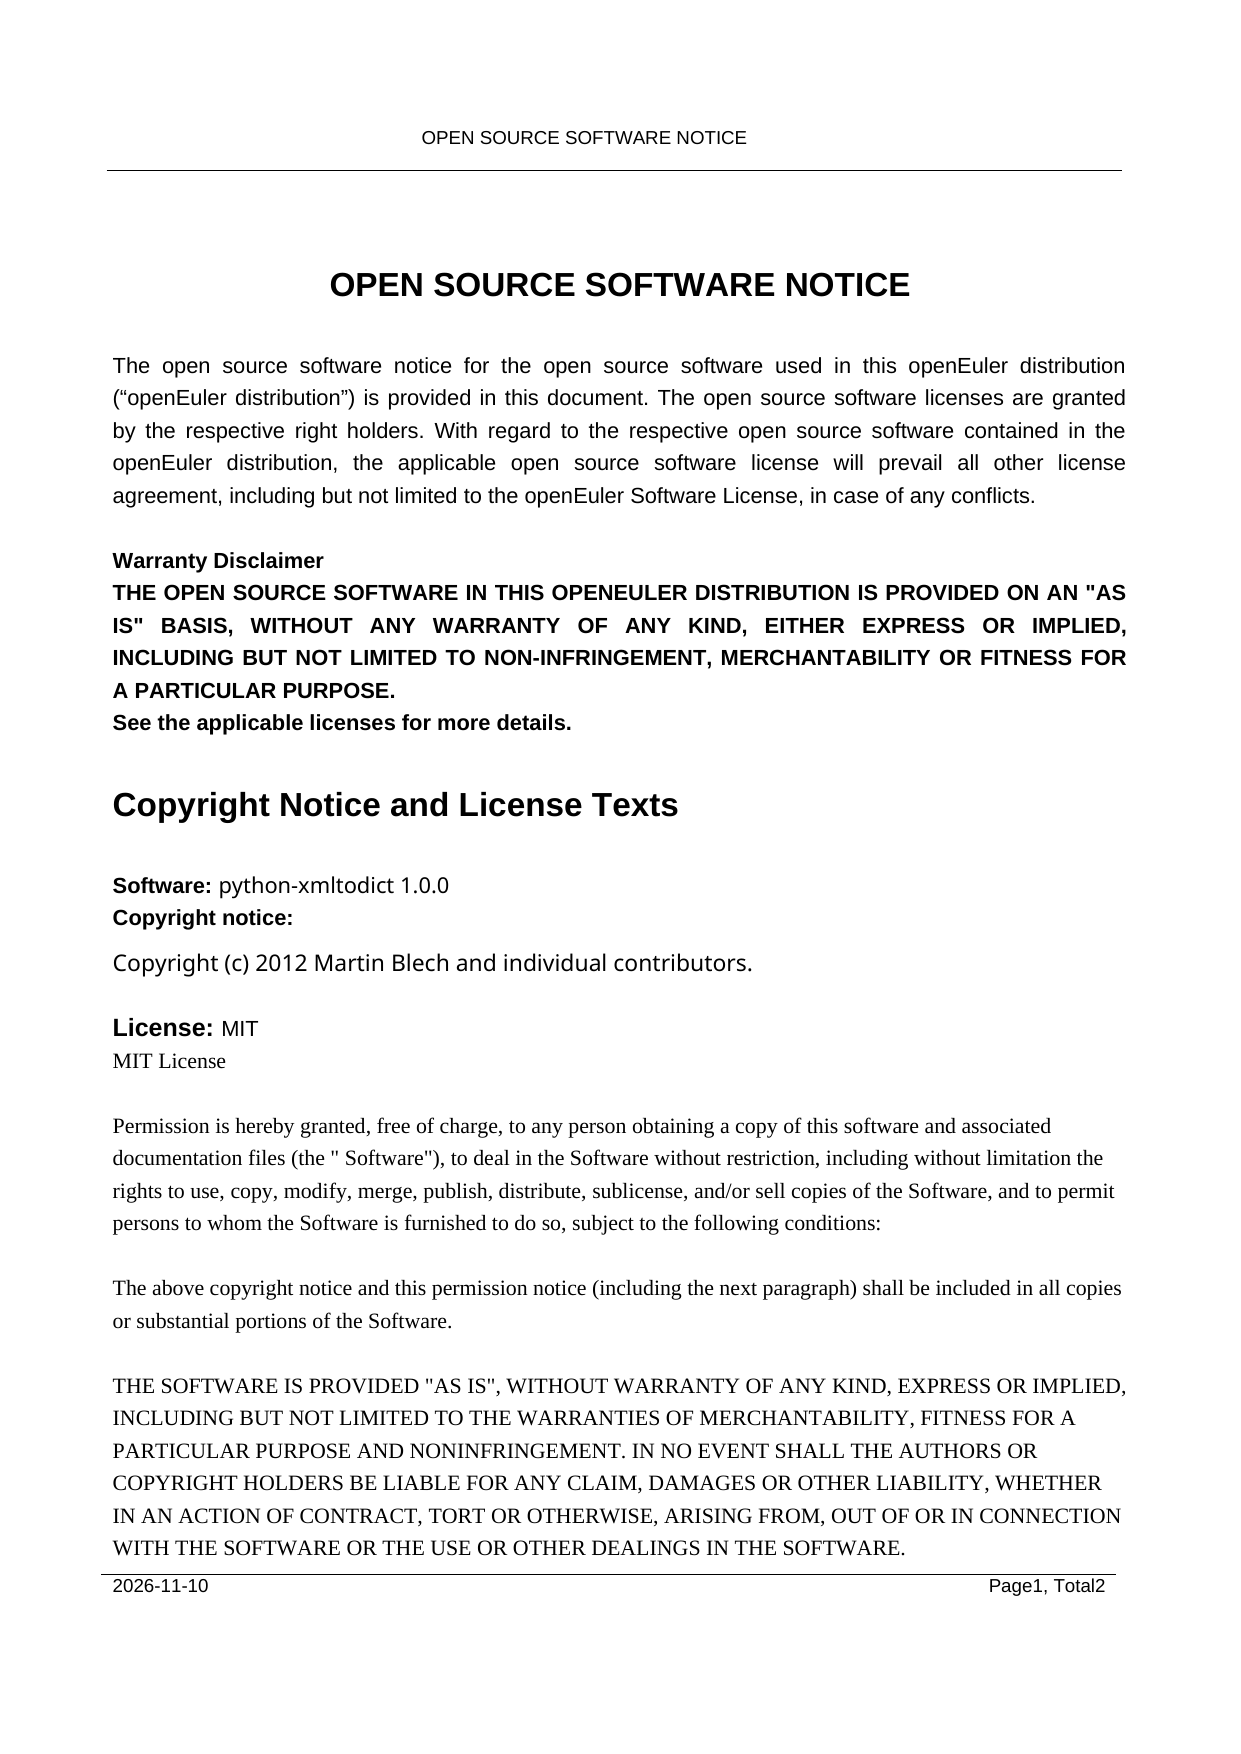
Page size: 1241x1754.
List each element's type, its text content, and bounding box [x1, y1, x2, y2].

text OPEN SOURCE SOFTWARE NOTICE [112, 251, 1128, 316]
text THE OPEN SOURCE SOFTWARE IN THIS OPENEULER DISTRIBUTION IS PROVIDED ON AN "AS IS" BASIS, WITHOUT ANY WARRANTY OF ANY KIND, EITHER EXPRESS OR IMPLIED, INCLUDING BUT NOT LIMITED TO NON-INFRINGEMENT, MERCHANTABILITY OR FITNESS FOR A PARTICULAR PURPOSE. See the applicable licenses for more details. [112, 576, 1128, 739]
text Copyright Notice and License Texts [112, 771, 1128, 836]
text License: MIT [112, 1012, 1128, 1044]
text Copyright notice: [112, 901, 1128, 934]
text Copyright (c) 2012 Martin Blech and individual contributors. [112, 947, 1128, 1012]
title Software: python-xmltodict 1.0.0 [112, 869, 1128, 901]
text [112, 1044, 1128, 1564]
text The open source software notice for the open source software used in this openEuler distribution (“openEuler distribution”) is provided in this document. The open source software licenses are granted by the respective right holders. With regard to the respective open source software contained in the openEuler distribution, the applicable open source software license will prevail all other license agreement, including but not limited to the openEuler Software License, in case of any conflicts. [112, 349, 1128, 511]
text Warranty Disclaimer [112, 544, 1128, 576]
